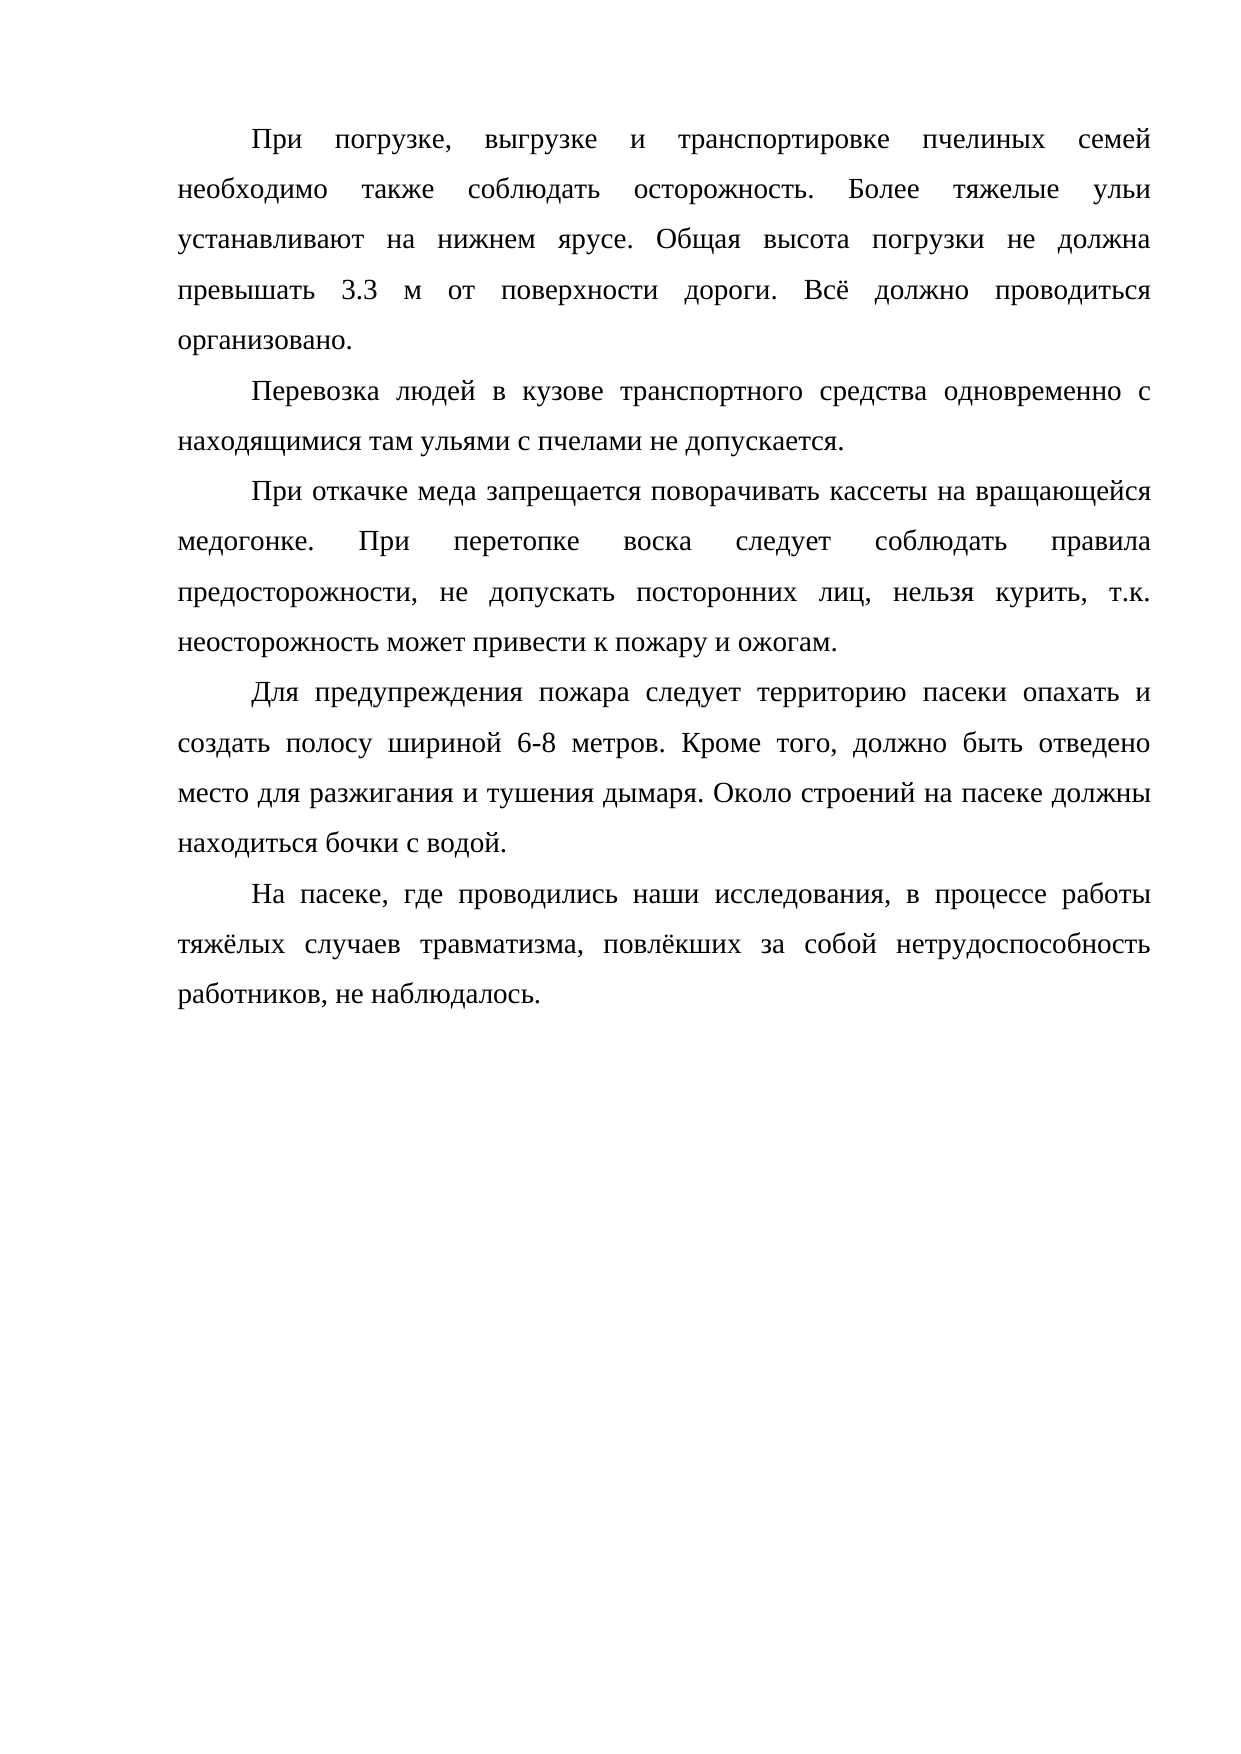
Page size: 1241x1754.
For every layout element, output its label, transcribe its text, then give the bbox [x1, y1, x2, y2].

text Перевозка людей в кузове транспортного средства одновременно с находящимися там ульями с пчелами не допускается. [177, 373, 1152, 456]
text Для предупреждения пожара следует территорию пасеки опахать и создать полосу шириной 6-. Кроме того, должно быть отведено место для разжигания и тушения дымаря. Около строений на пасеке должны находиться бочки с водой. [177, 674, 1152, 859]
text При откачке меда запрещается поворачивать кассеты на вращающейся медогонке. При перетопке воска следует соблюдать правила предосторожности, не допускать посторонних лиц, нельзя курить, т.к. неосторожность может привести к пожару и ожогам. [177, 473, 1152, 658]
text На пасеке, где проводились наши исследования, в процессе работы тяжёлых случаев травматизма, повлёкших за собой нетрудоспособность работников, не наблюдалось. [177, 876, 1152, 1010]
text При погрузке, выгрузке и транспортировке пчелиных семей необходимо также соблюдать осторожность. Более тяжелые ульи устанавливают на нижнем ярусе. Общая высота погрузки не должна превышать от поверхности дороги. Всё должно проводиться организовано. [177, 121, 1152, 356]
